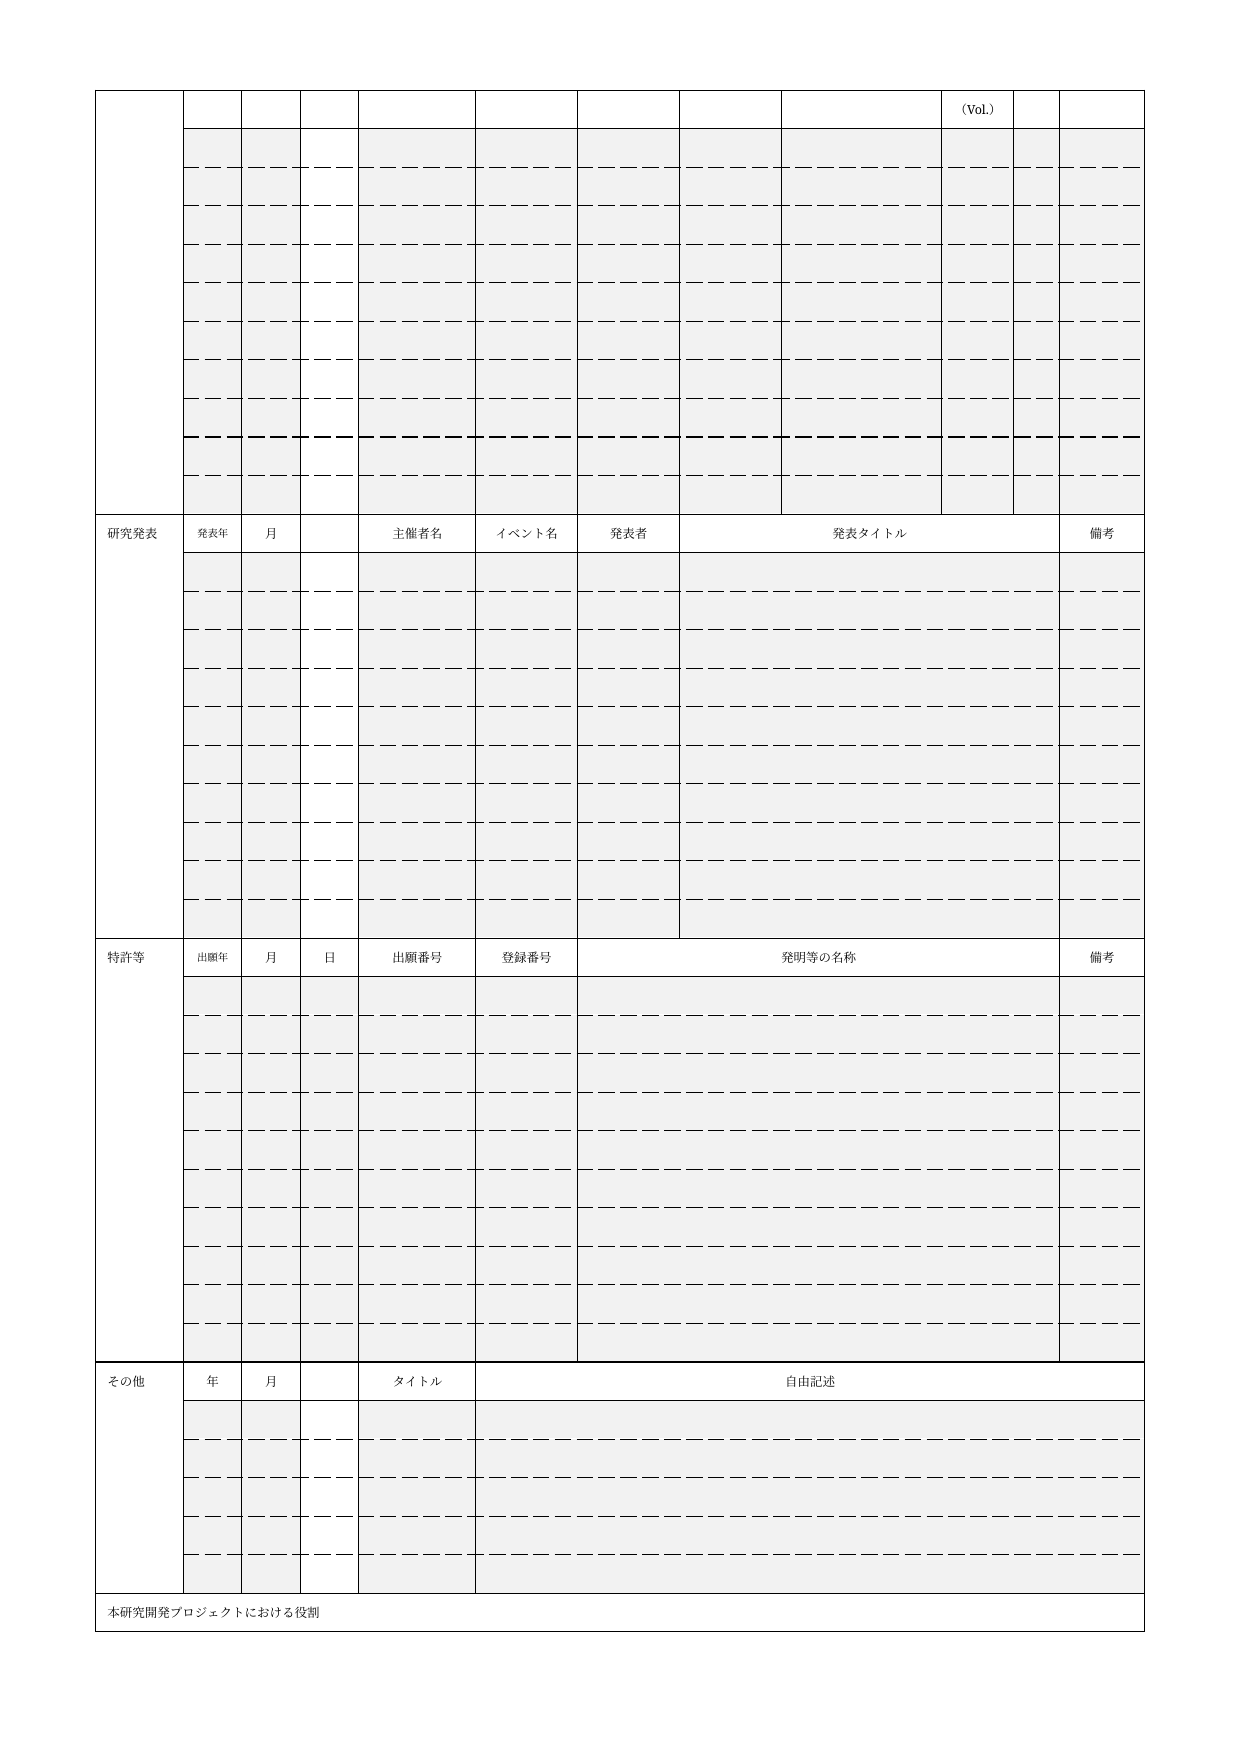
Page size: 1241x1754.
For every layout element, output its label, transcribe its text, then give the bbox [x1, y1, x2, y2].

table_cell [1060, 205, 1144, 244]
table_cell [184, 745, 241, 783]
table_cell [242, 899, 300, 937]
table_cell [578, 129, 679, 167]
table_cell [184, 591, 241, 629]
table_cell [184, 1401, 241, 1438]
table_cell [1014, 167, 1059, 205]
table_cell [184, 783, 241, 822]
table_cell [1060, 436, 1144, 475]
table_cell [184, 1323, 241, 1361]
table_cell [680, 167, 781, 205]
table_cell 本研究開発プロジェクトにおける役割 [96, 1594, 1144, 1631]
table_cell [680, 398, 781, 436]
table_cell [476, 1554, 1144, 1593]
table_cell [578, 1323, 1059, 1361]
table_cell [242, 1130, 300, 1169]
table_cell [680, 629, 1059, 668]
table_cell [476, 629, 577, 668]
table_cell [301, 899, 358, 937]
table_cell [301, 783, 358, 822]
table_cell [476, 1323, 577, 1361]
table_cell イベント名 [476, 515, 577, 552]
table_cell [578, 977, 1059, 1014]
table_cell [578, 282, 679, 321]
table_cell [476, 745, 577, 783]
table_cell [476, 706, 577, 745]
table_cell [578, 668, 679, 706]
table_cell [242, 1323, 300, 1361]
table_cell 発表者 [578, 515, 679, 552]
table_cell [578, 398, 679, 436]
table_cell [359, 822, 475, 860]
table_cell [476, 359, 577, 398]
table_cell [476, 1516, 1144, 1554]
table_cell [184, 282, 241, 321]
table_cell [242, 1246, 300, 1284]
table_cell [1060, 629, 1144, 668]
table_cell 論文雑誌名 [782, 91, 941, 128]
table_cell [359, 668, 475, 706]
table_cell [680, 436, 781, 475]
table_cell [184, 822, 241, 860]
table_cell 備考 [1060, 939, 1144, 976]
table_cell [301, 1207, 358, 1246]
table_cell [1014, 205, 1059, 244]
table_cell [301, 205, 358, 244]
table_cell [301, 1323, 358, 1361]
table_cell [476, 822, 577, 860]
table_cell [184, 1015, 241, 1053]
table_cell [242, 860, 300, 899]
table_cell [301, 1516, 358, 1554]
table_cell [301, 398, 358, 436]
table_cell [359, 1516, 475, 1554]
table_cell [359, 1439, 475, 1477]
table_cell [359, 745, 475, 783]
table_cell [782, 205, 941, 244]
table_cell 月 [242, 1363, 300, 1400]
table_cell [242, 1284, 300, 1323]
table_cell [359, 553, 475, 591]
table_cell [301, 629, 358, 668]
table_cell [1060, 860, 1144, 899]
table_cell [476, 1015, 577, 1053]
table_cell [184, 398, 241, 436]
table_cell [476, 668, 577, 706]
table_cell [1060, 1169, 1144, 1207]
table_cell [942, 282, 1013, 321]
table_cell 自由記述 [476, 1363, 1144, 1400]
table_cell [782, 475, 941, 513]
table_cell [476, 1053, 577, 1092]
table_cell 備考 [1060, 91, 1144, 128]
table_cell [942, 359, 1013, 398]
table_cell [578, 783, 679, 822]
table_cell [301, 167, 358, 205]
table_cell [301, 1363, 358, 1400]
table_cell [680, 668, 1059, 706]
table_cell [359, 1092, 475, 1130]
table_cell [578, 244, 679, 282]
table_cell [359, 1130, 475, 1169]
table_cell [301, 475, 358, 513]
table_cell [242, 745, 300, 783]
table_cell [301, 1169, 358, 1207]
table_cell [476, 129, 577, 167]
table_cell 特許等 [96, 939, 183, 1361]
table_cell [301, 1246, 358, 1284]
table_cell [578, 205, 679, 244]
table_cell [242, 977, 300, 1014]
table_cell [476, 553, 577, 591]
table_cell [1060, 899, 1144, 937]
table_cell [301, 1439, 358, 1477]
table_cell [301, 1092, 358, 1130]
table_cell [1060, 783, 1144, 822]
table_cell [578, 359, 679, 398]
table_cell [476, 244, 577, 282]
table_cell [301, 436, 358, 475]
table_cell [184, 553, 241, 591]
table_cell [359, 1053, 475, 1092]
table_cell [476, 205, 577, 244]
table_cell [242, 129, 300, 167]
table_cell [942, 398, 1013, 436]
table_cell [782, 282, 941, 321]
table_cell [476, 1284, 577, 1323]
table_cell [359, 1169, 475, 1207]
table_cell [359, 1554, 475, 1593]
table_cell [578, 436, 679, 475]
table_cell [359, 1015, 475, 1053]
table_cell タイトル [359, 1363, 475, 1400]
table_cell [680, 475, 781, 513]
table_cell [680, 359, 781, 398]
table_cell 著者３ [578, 91, 679, 128]
table_cell [359, 244, 475, 282]
table_cell [578, 1207, 1059, 1246]
table_cell [242, 1401, 300, 1438]
table_cell [942, 244, 1013, 282]
table_cell [242, 205, 300, 244]
table_cell [476, 1207, 577, 1246]
table_cell [476, 398, 577, 436]
table_cell [1060, 822, 1144, 860]
table_cell 研究発表 [96, 515, 183, 937]
table_cell 月 [242, 515, 300, 552]
table_cell [359, 436, 475, 475]
table_cell [184, 1439, 241, 1477]
table_cell [1014, 244, 1059, 282]
table_cell [242, 1554, 300, 1593]
table_cell [242, 167, 300, 205]
table_cell 日 [301, 939, 358, 976]
table_cell [1060, 1015, 1144, 1053]
table_cell [242, 1516, 300, 1554]
table_cell [1060, 1323, 1144, 1361]
table_cell 月 [242, 91, 300, 128]
table_cell [1014, 321, 1059, 359]
table_cell [942, 205, 1013, 244]
table_cell [184, 1246, 241, 1284]
table_cell [680, 860, 1059, 899]
table_cell [1060, 129, 1144, 167]
table_cell [476, 1246, 577, 1284]
table_cell [680, 591, 1059, 629]
table_cell [476, 436, 577, 475]
table_cell [359, 706, 475, 745]
table_cell [359, 205, 475, 244]
table_cell [359, 129, 475, 167]
table_cell [301, 668, 358, 706]
table_cell [782, 321, 941, 359]
table_cell [1014, 398, 1059, 436]
table_cell [578, 1053, 1059, 1092]
table_cell [359, 1207, 475, 1246]
table_cell [184, 1207, 241, 1246]
table_cell [242, 591, 300, 629]
table_cell [476, 783, 577, 822]
table_cell [476, 321, 577, 359]
table_cell [680, 205, 781, 244]
table_cell [476, 977, 577, 1014]
table_cell [578, 553, 679, 591]
table_cell [1060, 977, 1144, 1014]
table_cell [359, 899, 475, 937]
table_cell [578, 475, 679, 513]
table_cell [359, 1477, 475, 1516]
table_cell [301, 745, 358, 783]
table_cell [184, 706, 241, 745]
table_cell [184, 977, 241, 1014]
table_cell [184, 436, 241, 475]
table_cell [184, 359, 241, 398]
table_cell [184, 244, 241, 282]
table_cell [1060, 1092, 1144, 1130]
table_cell [184, 1554, 241, 1593]
table_cell [184, 1477, 241, 1516]
table_cell [680, 321, 781, 359]
table_cell [1060, 321, 1144, 359]
table_cell [578, 1130, 1059, 1169]
table_cell [578, 1246, 1059, 1284]
table_cell [1060, 1284, 1144, 1323]
table_cell [301, 1015, 358, 1053]
table_cell [301, 1477, 358, 1516]
table_cell [242, 1477, 300, 1516]
table_cell [301, 1053, 358, 1092]
table_cell [301, 591, 358, 629]
table_cell [942, 129, 1013, 167]
table_cell [1060, 1246, 1144, 1284]
table_cell [942, 475, 1013, 513]
table_cell 発表タイトル [680, 515, 1059, 552]
table_cell [242, 668, 300, 706]
table_cell [680, 822, 1059, 860]
table_cell [184, 860, 241, 899]
table_cell [301, 129, 358, 167]
table_cell [1060, 1053, 1144, 1092]
table_cell [184, 629, 241, 668]
table_cell [1060, 398, 1144, 436]
table_cell [1060, 591, 1144, 629]
table_cell 登録番号 [476, 939, 577, 976]
table_cell [301, 1401, 358, 1438]
table_cell [242, 1053, 300, 1092]
table_cell [184, 1516, 241, 1554]
table_cell [301, 822, 358, 860]
table_cell [184, 1284, 241, 1323]
table_cell [476, 1401, 1144, 1438]
table_cell [476, 1130, 577, 1169]
table_cell [242, 436, 300, 475]
table_cell [1060, 1130, 1144, 1169]
table_cell [782, 359, 941, 398]
table_cell [301, 359, 358, 398]
table_cell [359, 167, 475, 205]
table_cell [942, 167, 1013, 205]
table_cell [1014, 129, 1059, 167]
table_cell [680, 282, 781, 321]
table_cell [578, 1015, 1059, 1053]
table_cell [301, 282, 358, 321]
table_cell [578, 745, 679, 783]
table_cell [476, 1477, 1144, 1516]
table_cell [359, 321, 475, 359]
table_cell 主催者名 [359, 515, 475, 552]
table_cell [782, 436, 941, 475]
table_cell [1060, 282, 1144, 321]
table_cell [476, 591, 577, 629]
table_cell [242, 1169, 300, 1207]
table_cell [782, 129, 941, 167]
table_cell [301, 91, 358, 128]
table_cell [578, 1284, 1059, 1323]
table_cell 出願年 [184, 939, 241, 976]
table_cell [782, 398, 941, 436]
table_cell [301, 1284, 358, 1323]
table_cell [301, 1554, 358, 1593]
table_cell 著者２ [476, 91, 577, 128]
table_cell [1014, 475, 1059, 513]
table_cell [359, 1246, 475, 1284]
table_cell [476, 282, 577, 321]
table_cell [578, 321, 679, 359]
table_cell [680, 899, 1059, 937]
table_cell [680, 745, 1059, 783]
table_cell [242, 1092, 300, 1130]
table_cell [476, 899, 577, 937]
table_cell [578, 591, 679, 629]
table_cell [476, 860, 577, 899]
table_cell [1060, 244, 1144, 282]
table_cell 月 [242, 939, 300, 976]
table_cell [242, 398, 300, 436]
table_cell [1060, 553, 1144, 591]
table_cell [680, 783, 1059, 822]
table_cell 発明等の名称 [578, 939, 1059, 976]
table_cell [242, 629, 300, 668]
table_cell [242, 359, 300, 398]
table_cell [578, 167, 679, 205]
table_cell [242, 822, 300, 860]
table_cell 表題 [680, 91, 781, 128]
table_cell [301, 706, 358, 745]
table_cell [359, 282, 475, 321]
table_cell [1014, 436, 1059, 475]
table_cell [359, 629, 475, 668]
table_cell [578, 822, 679, 860]
table_cell [242, 475, 300, 513]
table_cell [359, 475, 475, 513]
table_cell [1060, 475, 1144, 513]
table_cell [184, 129, 241, 167]
table_cell [578, 1092, 1059, 1130]
table_cell [301, 553, 358, 591]
table_cell 巻（Vol.） [942, 91, 1013, 128]
table_cell 号 [1014, 91, 1059, 128]
table_cell [184, 1130, 241, 1169]
table_cell [242, 553, 300, 591]
table_cell [578, 706, 679, 745]
table_cell [942, 321, 1013, 359]
table_cell [476, 475, 577, 513]
table_cell [680, 129, 781, 167]
table_cell [359, 1401, 475, 1438]
table_cell [1060, 668, 1144, 706]
table_cell [184, 899, 241, 937]
table_cell [242, 1015, 300, 1053]
table_cell [184, 1169, 241, 1207]
table_cell [942, 436, 1013, 475]
table_cell [359, 1284, 475, 1323]
table_cell [301, 515, 358, 552]
table_cell [1060, 1207, 1144, 1246]
table_cell [359, 1323, 475, 1361]
table_cell [301, 977, 358, 1014]
table_cell [476, 167, 577, 205]
table_cell [680, 553, 1059, 591]
table_cell [184, 668, 241, 706]
table_cell 年 [184, 1363, 241, 1400]
table_cell その他 [96, 1363, 183, 1593]
table_cell [184, 1053, 241, 1092]
table_cell [242, 1207, 300, 1246]
table_cell [301, 1130, 358, 1169]
table_cell [1060, 167, 1144, 205]
table_cell 論文 [96, 91, 183, 513]
table_cell [782, 167, 941, 205]
table_cell [301, 321, 358, 359]
table_cell [242, 282, 300, 321]
table_cell [359, 860, 475, 899]
table_cell [359, 359, 475, 398]
table_cell [476, 1439, 1144, 1477]
table_cell [680, 244, 781, 282]
table_cell [578, 860, 679, 899]
table_cell [242, 783, 300, 822]
table_cell [359, 783, 475, 822]
table_cell [476, 1092, 577, 1130]
table_cell [301, 860, 358, 899]
table_cell [1060, 745, 1144, 783]
table_cell [1014, 282, 1059, 321]
table_cell [359, 398, 475, 436]
table_cell [242, 244, 300, 282]
table_cell [242, 706, 300, 745]
table_cell [242, 321, 300, 359]
table_cell [578, 1169, 1059, 1207]
table_cell 発行年 [184, 91, 241, 128]
table_cell [184, 1092, 241, 1130]
table_cell [578, 899, 679, 937]
table_cell [184, 475, 241, 513]
table_cell [184, 167, 241, 205]
table_cell 発表年 [184, 515, 241, 552]
table_cell [184, 321, 241, 359]
table_cell [578, 629, 679, 668]
table_cell [359, 977, 475, 1014]
table_cell [680, 706, 1059, 745]
table_cell [782, 244, 941, 282]
table_cell [301, 244, 358, 282]
table_cell 出願番号 [359, 939, 475, 976]
table_cell [242, 1439, 300, 1477]
table_cell [184, 205, 241, 244]
table_cell 主な著者１ [359, 91, 475, 128]
table_cell [359, 591, 475, 629]
table_cell 備考 [1060, 515, 1144, 552]
table_cell [1014, 359, 1059, 398]
table_cell [476, 1169, 577, 1207]
table_cell [1060, 706, 1144, 745]
table_cell [1060, 359, 1144, 398]
